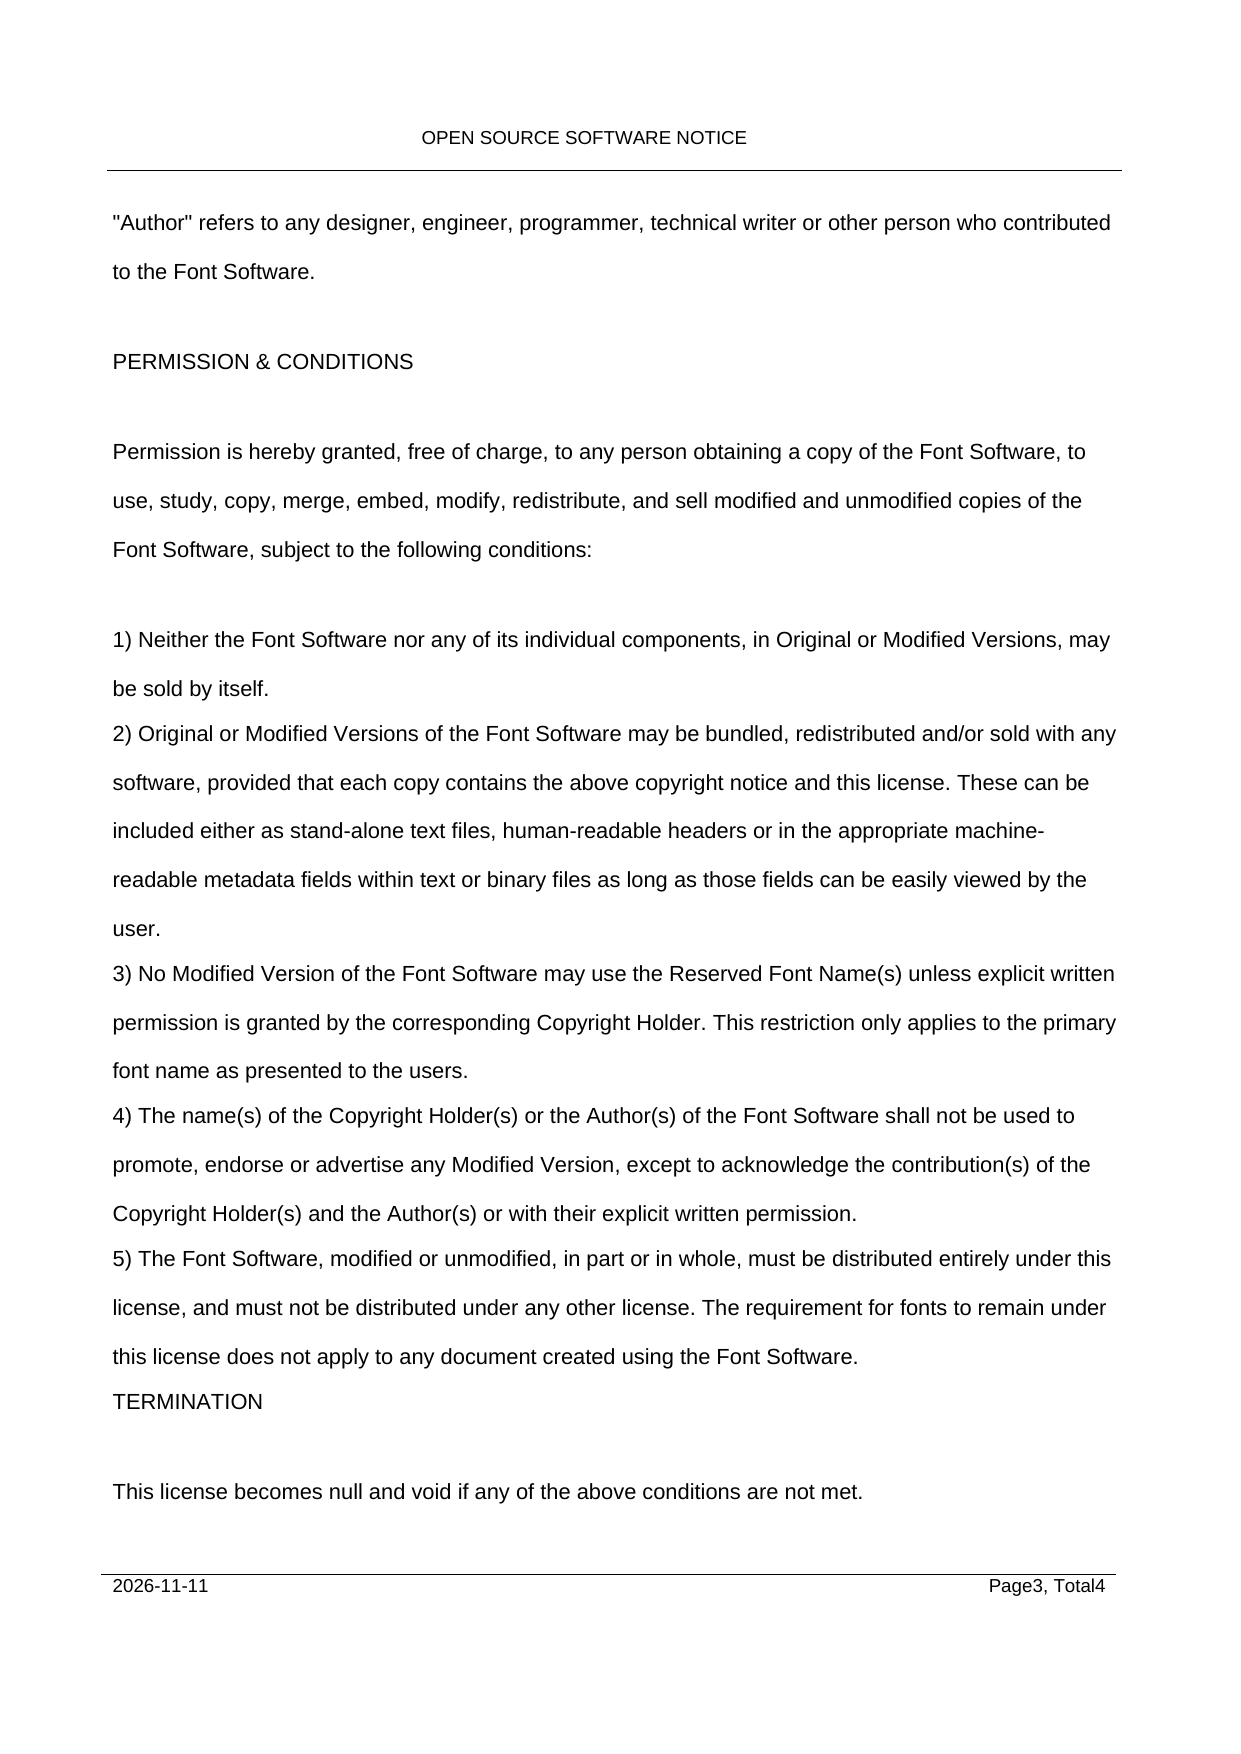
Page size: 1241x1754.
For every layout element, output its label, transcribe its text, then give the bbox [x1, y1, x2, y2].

text TERMINATION [112, 1385, 1128, 1417]
text 3) No Modified Version of the Font Software may use the Reserved Font Name(s) unless explicit written permission is granted by the corresponding Copyright Holder. This restriction only applies to the primary font name as presented to the users. [112, 957, 1128, 1087]
text PERMISSION & CONDITIONS [112, 345, 1128, 378]
text 2) Original or Modified Versions of the Font Software may be bundled, redistributed and/or sold with any software, provided that each copy contains the above copyright notice and this license. These can be included either as stand-alone text files, human-readable headers or in the appropriate machine-readable metadata fields within text or binary files as long as those fields can be easily viewed by the user. [112, 717, 1128, 944]
text Permission is hereby granted, free of charge, to any person obtaining a copy of the Font Software, to use, study, copy, merge, embed, modify, redistribute, and sell modified and unmodified copies of the Font Software, subject to the following conditions: [112, 436, 1128, 566]
text This license becomes null and void if any of the above conditions are not met. [112, 1475, 1128, 1508]
text 5) The Font Software, modified or unmodified, in part or in whole, must be distributed entirely under this license, and must not be distributed under any other license. The requirement for fonts to remain under this license does not apply to any document created using the Font Software. [112, 1242, 1128, 1372]
text "Author" refers to any designer, engineer, programmer, technical writer or other person who contributed to the Font Software. [112, 206, 1128, 288]
text 4) The name(s) of the Copyright Holder(s) or the Author(s) of the Font Software shall not be used to promote, endorse or advertise any Modified Version, except to acknowledge the contribution(s) of the Copyright Holder(s) and the Author(s) or with their explicit written permission. [112, 1100, 1128, 1230]
text 1) Neither the Font Software nor any of its individual components, in Original or Modified Versions, may be sold by itself. [112, 623, 1128, 704]
